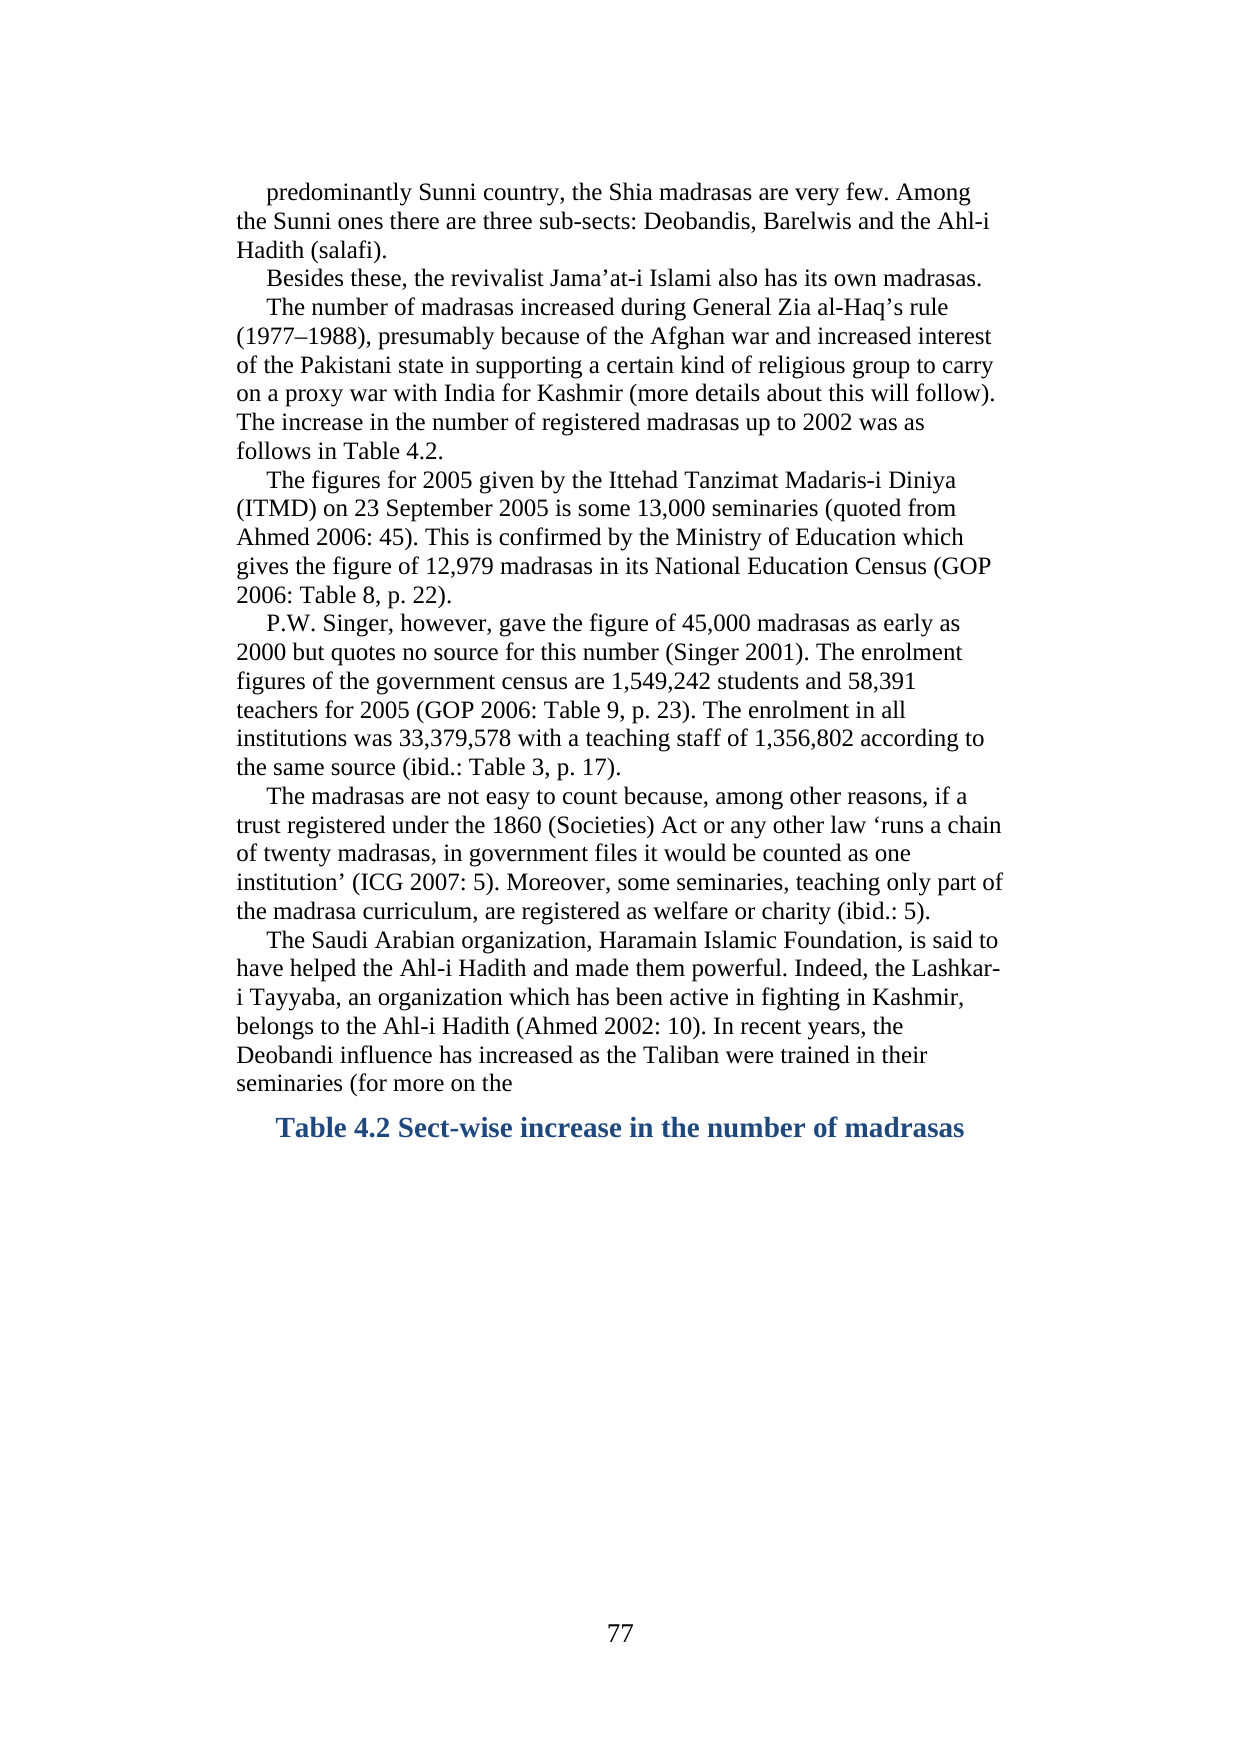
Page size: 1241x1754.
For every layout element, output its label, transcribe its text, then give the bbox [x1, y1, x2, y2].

text Besides these, the revivalist Jama’at-i Islami also has its own madrasas. [236, 263, 1004, 292]
text P.W. Singer, however, gave the figure of 45,000 madrasas as early as 2000 but quotes no source for this number (Singer 2001). The enrolment figures of the government census are 1,549,242 students and 58,391 teachers for 2005 (GOP 2006: Table 9, p. 23). The enrolment in all institutions was 33,379,578 with a teaching staff of 1,356,802 according to the same source (ibid.: Table 3, p. 17). [236, 608, 1004, 781]
text The Saudi Arabian organization, Haramain Islamic Foundation, is said to have helped the Ahl-i Hadith and made them powerful. Indeed, the Lashkar-i Tayyaba, an organization which has been active in fighting in Kashmir, belongs to the Ahl-i Hadith (Ahmed 2002: 10). In recent years, the Deobandi influence has increased as the Taliban were trained in their seminaries (for more on the [236, 925, 1004, 1097]
text predominantly Sunni country, the Shia madrasas are very few. Among the Sunni ones there are three sub-sects: Deobandis, Barelwis and the Ahl-i Hadith (salafi). [236, 177, 1004, 263]
text The madrasas are not easy to count because, among other reasons, if a trust registered under the 1860 (Societies) Act or any other law ‘runs a chain of twenty madrasas, in government files it would be counted as one institution’ (ICG 2007: 5). Moreover, some seminaries, teaching only part of the madrasa curriculum, are registered as welfare or charity (ibid.: 5). [236, 781, 1004, 925]
text The figures for 2005 given by the Ittehad Tanzimat Madaris-i Diniya (ITMD) on 23 September 2005 is some 13,000 seminaries (quoted from Ahmed 2006: 45). This is confirmed by the Ministry of Education which gives the figure of 12,979 madrasas in its National Education Census (GOP 2006: Table 8, p. 22). [236, 465, 1004, 608]
subtitle Table 4.2 Sect-wise increase in the number of madrasas [236, 1110, 1004, 1143]
text The number of madrasas increased during General Zia al-Haq’s rule (1977–1988), presumably because of the Afghan war and increased interest of the Pakistani state in supporting a certain kind of religious group to carry on a proxy war with India for Kashmir (more details about this will follow). The increase in the number of registered madrasas up to 2002 was as follows in Table 4.2. [236, 292, 1004, 465]
